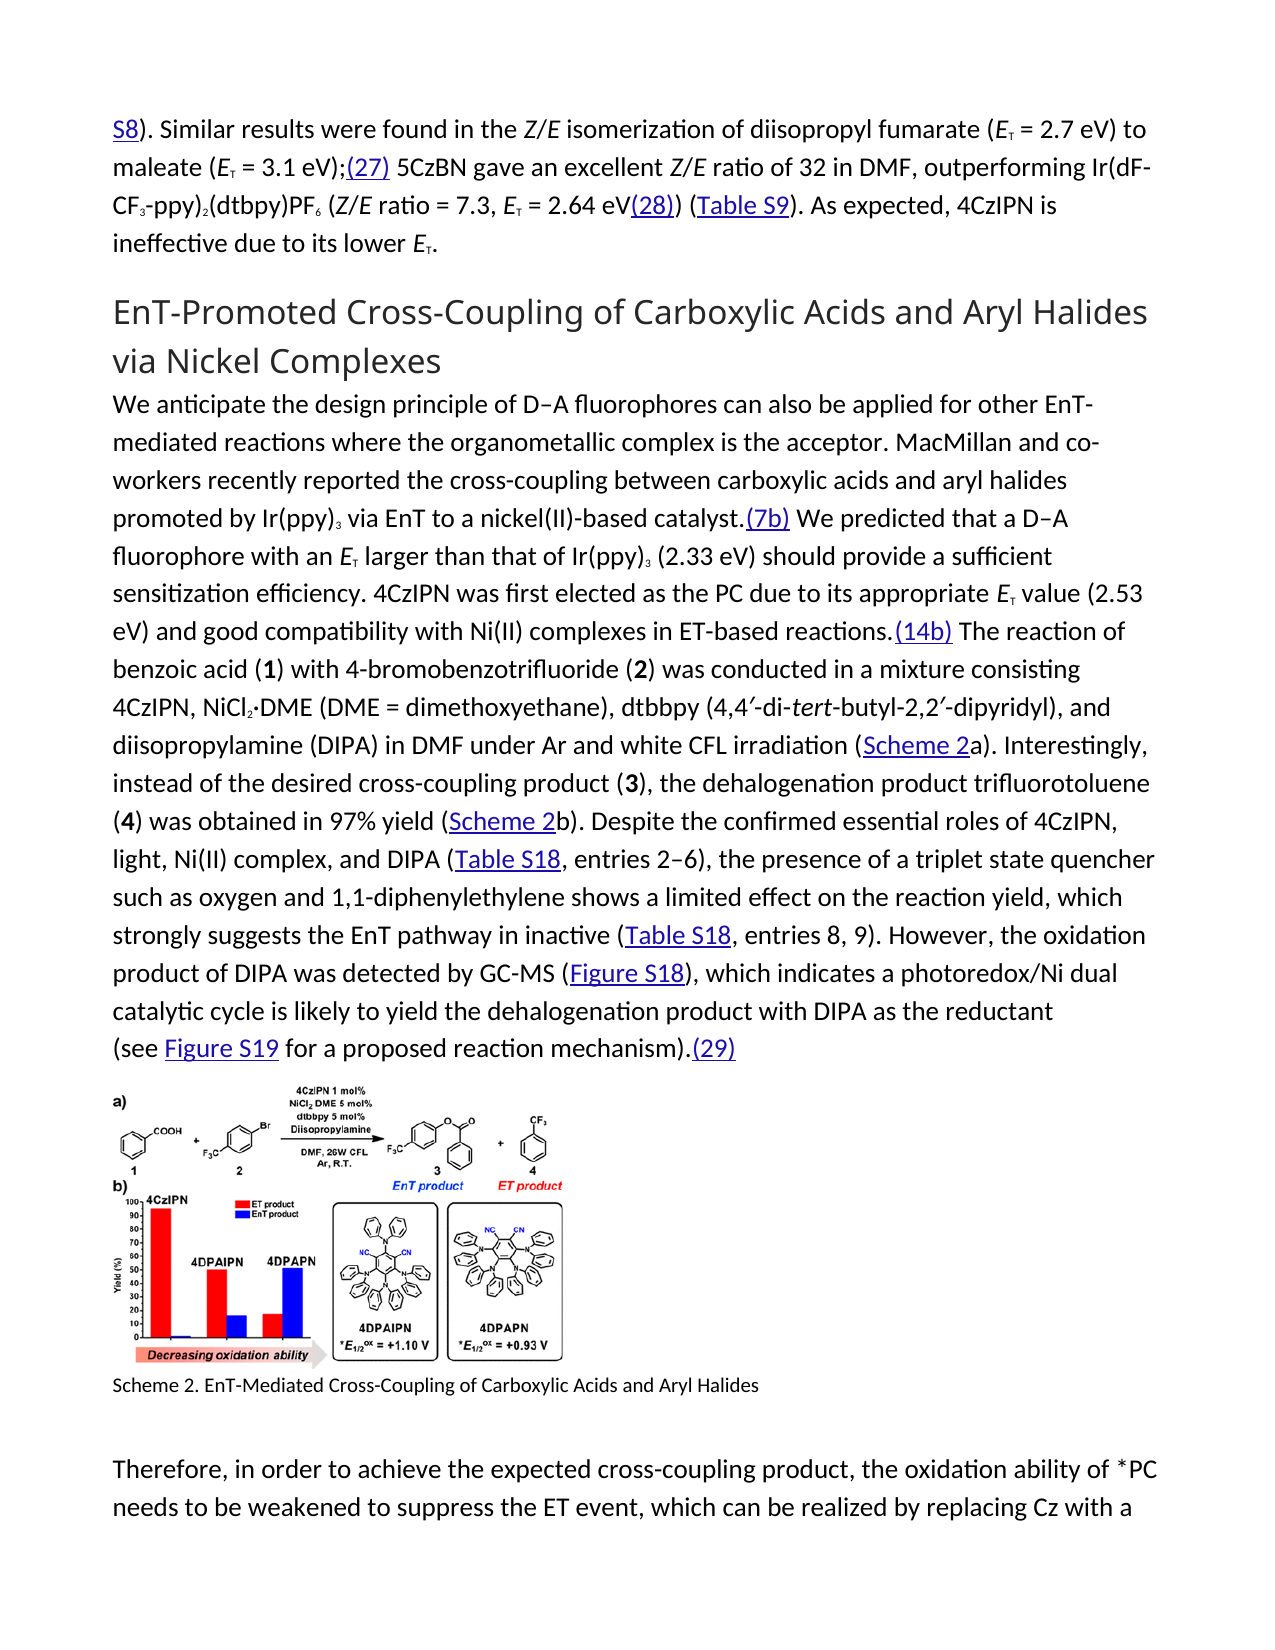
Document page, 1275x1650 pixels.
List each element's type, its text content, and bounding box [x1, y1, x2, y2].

subtitle EnT-Promoted Cross-Coupling of Carboxylic Acids and Aryl Halides via Nickel Complexes [112, 289, 1162, 383]
text Scheme 2. EnT-Mediated Cross-Coupling of Carboxylic Acids and Aryl Halides [112, 1372, 1162, 1398]
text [112, 1452, 1162, 1523]
picture [112, 1086, 563, 1369]
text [112, 112, 1162, 259]
text We anticipate the design principle of D–A fluorophores can also be applied for other EnT-mediated reactions where the organometallic complex is the acceptor. MacMillan and co-workers recently reported the cross-coupling between carboxylic acids and aryl halides promoted by Ir(ppy)3 via EnT to a nickel(II)-based catalyst.(7b) We predicted that a D–A fluorophore with an ET larger than that of Ir(ppy)3 (2.33 eV) should provide a sufficient sensitization efficiency. 4CzIPN was first elected as the PC due to its appropriate ET value (2.53 eV) and good compatibility with Ni(II) complexes in ET-based reactions.(14b) The reaction of benzoic acid (1) with 4-bromobenzotrifluoride (2) was conducted in a mixture consisting 4CzIPN, NiCl2·DME (DME = dimethoxyethane), dtbbpy (4,4′-di-tert-butyl-2,2′-dipyridyl), and diisopropylamine (DIPA) in DMF under Ar and white CFL irradiation (Scheme 2a). Interestingly, instead of the desired cross-coupling product (3), the dehalogenation product trifluorotoluene (4) was obtained in 97% yield (Scheme 2b). Despite the confirmed essential roles of 4CzIPN, light, Ni(II) complex, and DIPA (Table S18, entries 2–6), the presence of a triplet state quencher such as oxygen and 1,1-diphenylethylene shows a limited effect on the reaction yield, which strongly suggests the EnT pathway in inactive (Table S18, entries 8, 9). However, the oxidation product of DIPA was detected by GC-MS (Figure S18), which indicates a photoredox/Ni dual catalytic cycle is likely to yield the dehalogenation product with DIPA as the reductant (see Figure S19 for a proposed reaction mechanism).(29) [112, 387, 1162, 1065]
